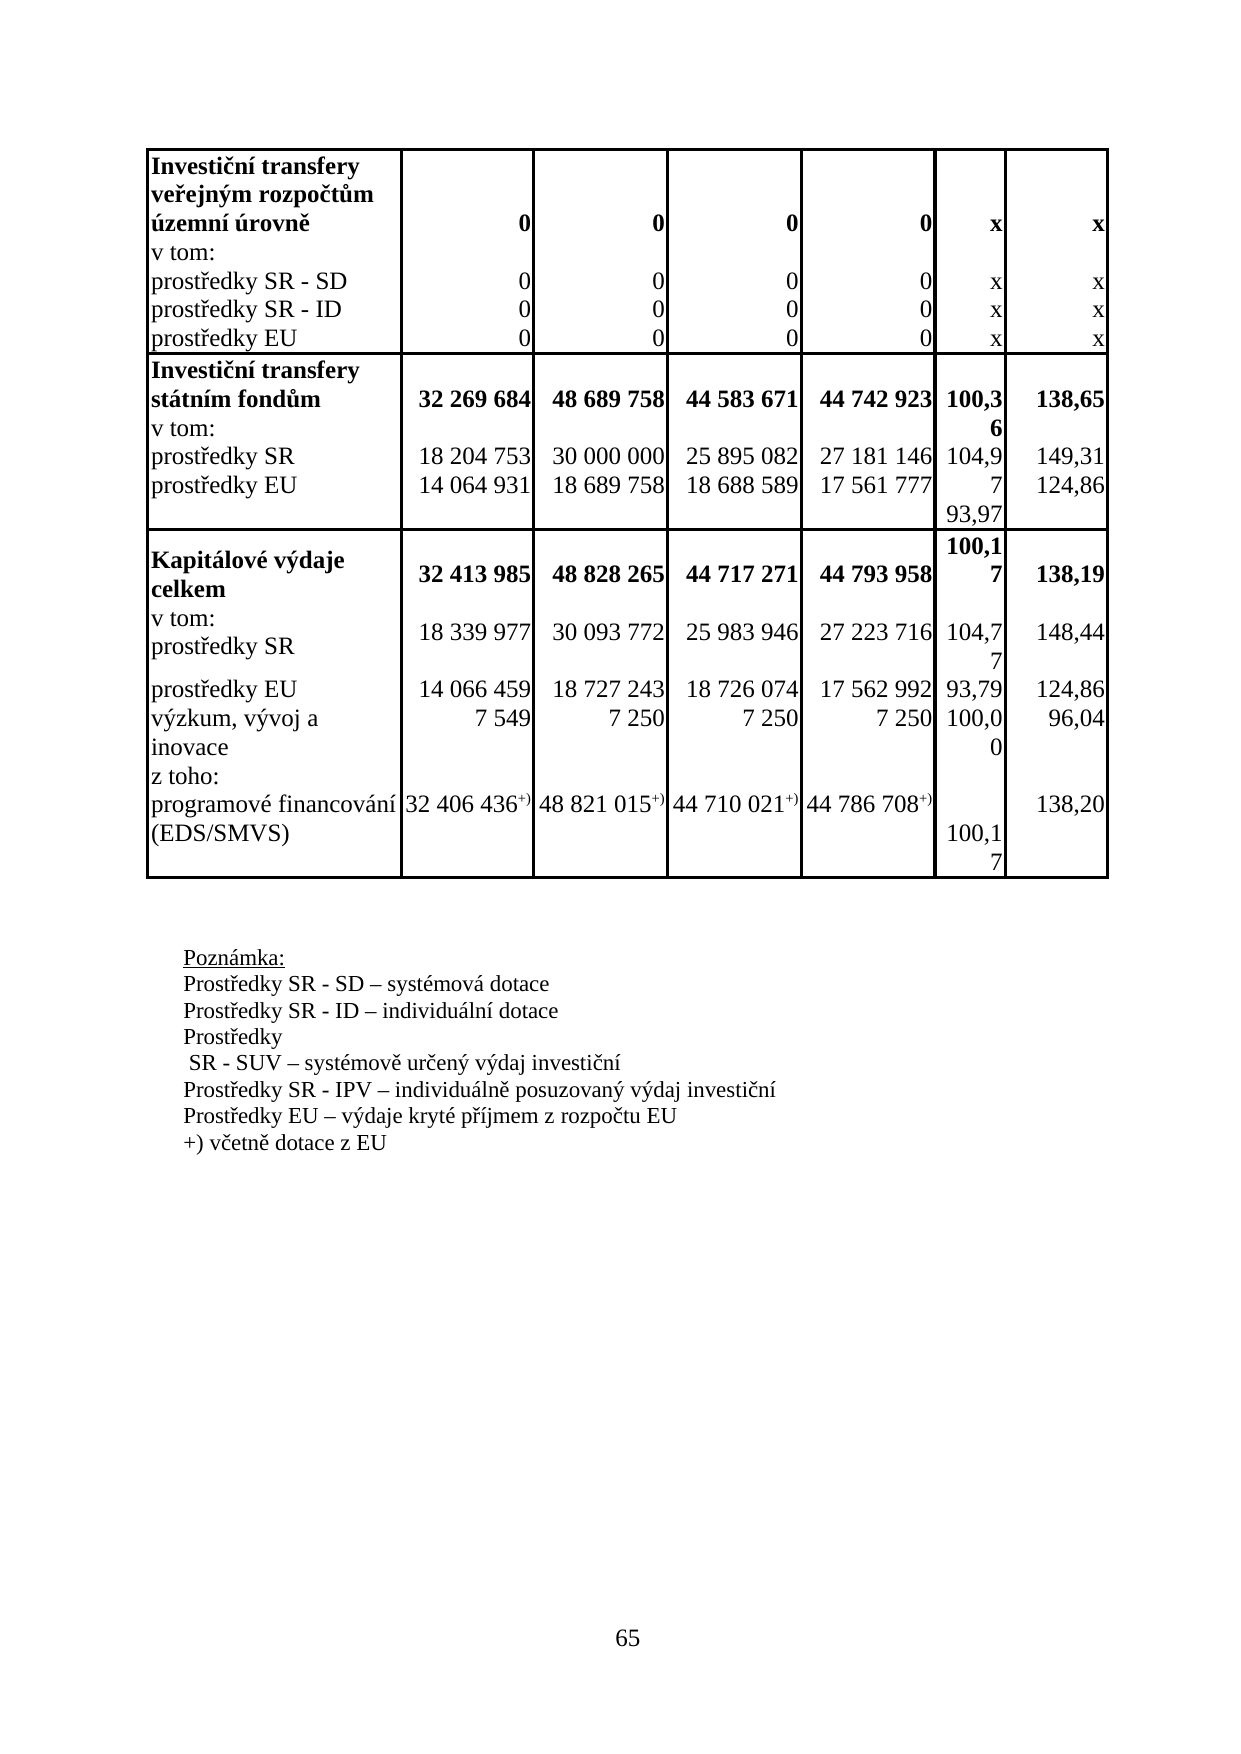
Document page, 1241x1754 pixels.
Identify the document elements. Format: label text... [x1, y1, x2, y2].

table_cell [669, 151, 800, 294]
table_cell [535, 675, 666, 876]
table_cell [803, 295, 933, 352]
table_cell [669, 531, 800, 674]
list +) včetně dotace z EU [183, 1128, 1107, 1155]
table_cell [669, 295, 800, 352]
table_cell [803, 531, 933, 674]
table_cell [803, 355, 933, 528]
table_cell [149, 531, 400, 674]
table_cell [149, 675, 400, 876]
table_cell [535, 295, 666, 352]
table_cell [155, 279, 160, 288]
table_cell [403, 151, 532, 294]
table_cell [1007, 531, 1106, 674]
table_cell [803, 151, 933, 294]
list Prostředky SR - SD – systémová dotace [183, 970, 1107, 997]
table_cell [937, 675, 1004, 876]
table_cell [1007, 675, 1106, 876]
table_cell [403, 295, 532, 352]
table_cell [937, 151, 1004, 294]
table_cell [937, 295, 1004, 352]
list Prostředky [183, 1023, 1107, 1049]
list SR - SUV – systémově určený výdaj investiční [183, 1049, 1107, 1076]
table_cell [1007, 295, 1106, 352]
list Prostředky SR - ID – individuální dotace [183, 997, 1107, 1023]
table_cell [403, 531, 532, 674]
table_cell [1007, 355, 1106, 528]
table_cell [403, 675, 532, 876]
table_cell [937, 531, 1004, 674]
list Prostředky EU – výdaje kryté příjmem z rozpočtu EU [183, 1102, 1107, 1128]
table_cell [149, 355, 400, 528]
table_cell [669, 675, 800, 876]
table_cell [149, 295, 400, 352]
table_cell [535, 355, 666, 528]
list Prostředky SR - IPV – individuálně posuzovaný výdaj investiční [183, 1076, 1107, 1102]
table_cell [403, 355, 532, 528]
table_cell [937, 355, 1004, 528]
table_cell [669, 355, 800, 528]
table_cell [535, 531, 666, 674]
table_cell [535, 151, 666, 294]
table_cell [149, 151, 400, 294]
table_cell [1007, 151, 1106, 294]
list Poznámka: [183, 944, 1107, 970]
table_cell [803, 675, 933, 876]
